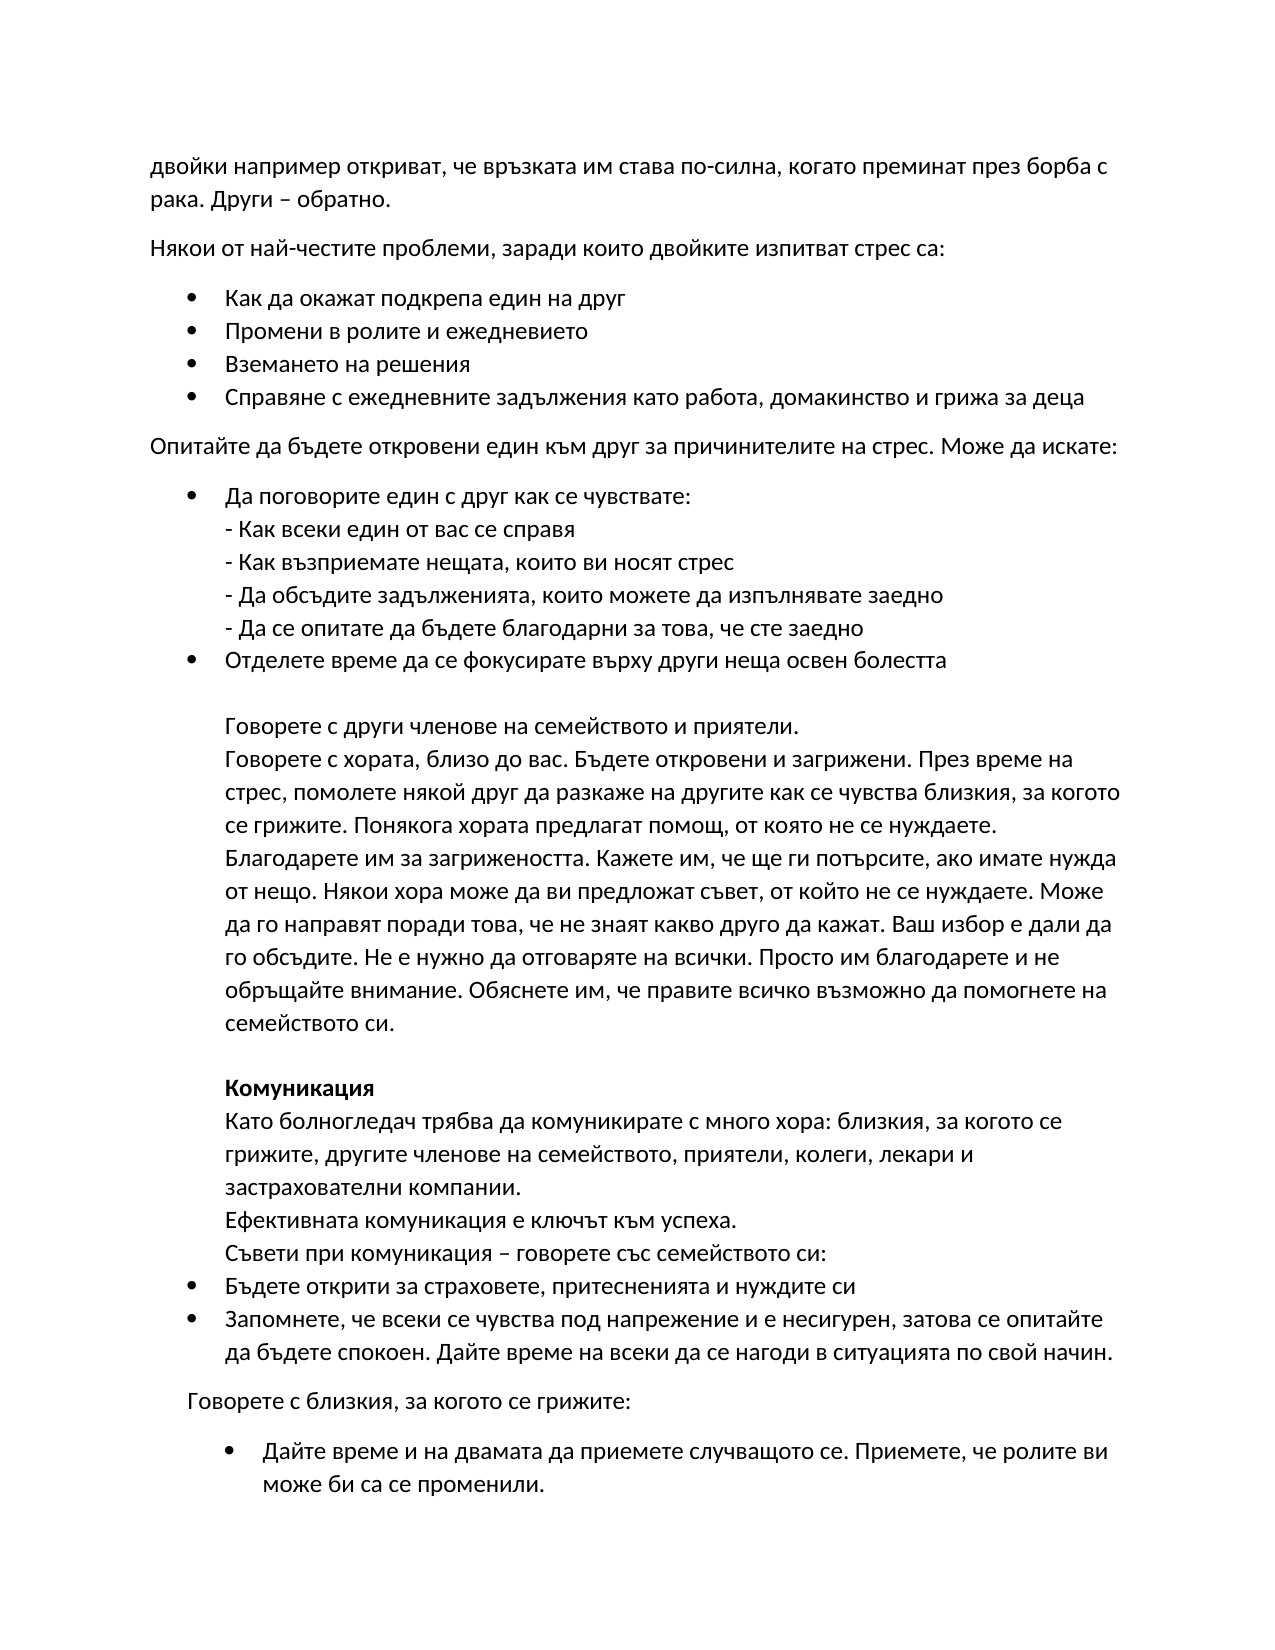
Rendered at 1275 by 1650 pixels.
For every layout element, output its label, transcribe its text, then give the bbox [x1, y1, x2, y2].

list Отделете време да се фокусирате върху други неща освен болестта [187, 644, 1125, 675]
list Бъдете открити за страховете, притесненията и нуждите си [187, 1270, 1125, 1301]
list Справяне с ежедневните задължения като работа, домакинство и грижа за деца [187, 381, 1125, 411]
list Комуникация [225, 1072, 1125, 1103]
list Говорете с хората, близо до вас. Бъдете откровени и загрижени. През време на стрес, помолете някой друг да разкаже на другите как се чувства близкия, за когото се грижите. Понякога хората предлагат помощ, от която не се нуждаете. Благодарете им за загрижеността. Кажете им, че ще ги потърсите, ако имате нужда от нещо. Някои хора може да ви предложат съвет, от който не се нуждаете. Може да го направят поради това, че не знаят какво друго да кажат. Ваш избор е дали да го обсъдите. Не е нужно да отговаряте на всички. Просто им благодарете и не обръщайте внимание. Обяснете им, че правите всичко възможно да помогнете на семейството си. [225, 743, 1125, 1037]
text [150, 150, 1125, 213]
list Да поговорите един с друг как се чувствате: [187, 480, 1125, 511]
list - Да се опитате да бъдете благодарни за това, че сте заедно [225, 612, 1125, 642]
text Някои от най-честите проблеми, заради които двойките изпитват стрес са: [150, 232, 1125, 263]
list Промени в ролите и ежедневието [187, 315, 1125, 346]
list Съвети при комуникация – говорете със семейството си: [225, 1237, 1125, 1268]
list - Да обсъдите задълженията, които можете да изпълнявате заедно [225, 579, 1125, 609]
list Дайте време и на двамата да приемете случващото се. Приемете, че ролите ви може би са се променили. [225, 1435, 1125, 1498]
list Ефективната комуникация е ключът към успеха. [225, 1204, 1125, 1235]
text Опитайте да бъдете откровени един към друг за причинителите на стрес. Може да искате: [150, 430, 1125, 461]
list Как да окажат подкрепа един на друг [187, 282, 1125, 313]
list Вземането на решения [187, 348, 1125, 378]
list Говорете с други членове на семейството и приятели. [225, 710, 1125, 741]
list Запомнете, че всеки се чувства под напрежение и е несигурен, затова се опитайте да бъдете спокоен. Дайте време на всеки да се нагоди в ситуацията по свой начин. [187, 1303, 1125, 1366]
list - Как всеки един от вас се справя [225, 513, 1125, 543]
list Като болногледач трябва да комуникирате с много хора: близкия, за когото се грижите, другите членове на семейството, приятели, колеги, лекари и застрахователни компании. [225, 1105, 1125, 1202]
list - Как възприемате нещата, които ви носят стрес [225, 546, 1125, 576]
text Говорете с близкия, за когото се грижите: [187, 1385, 1125, 1416]
